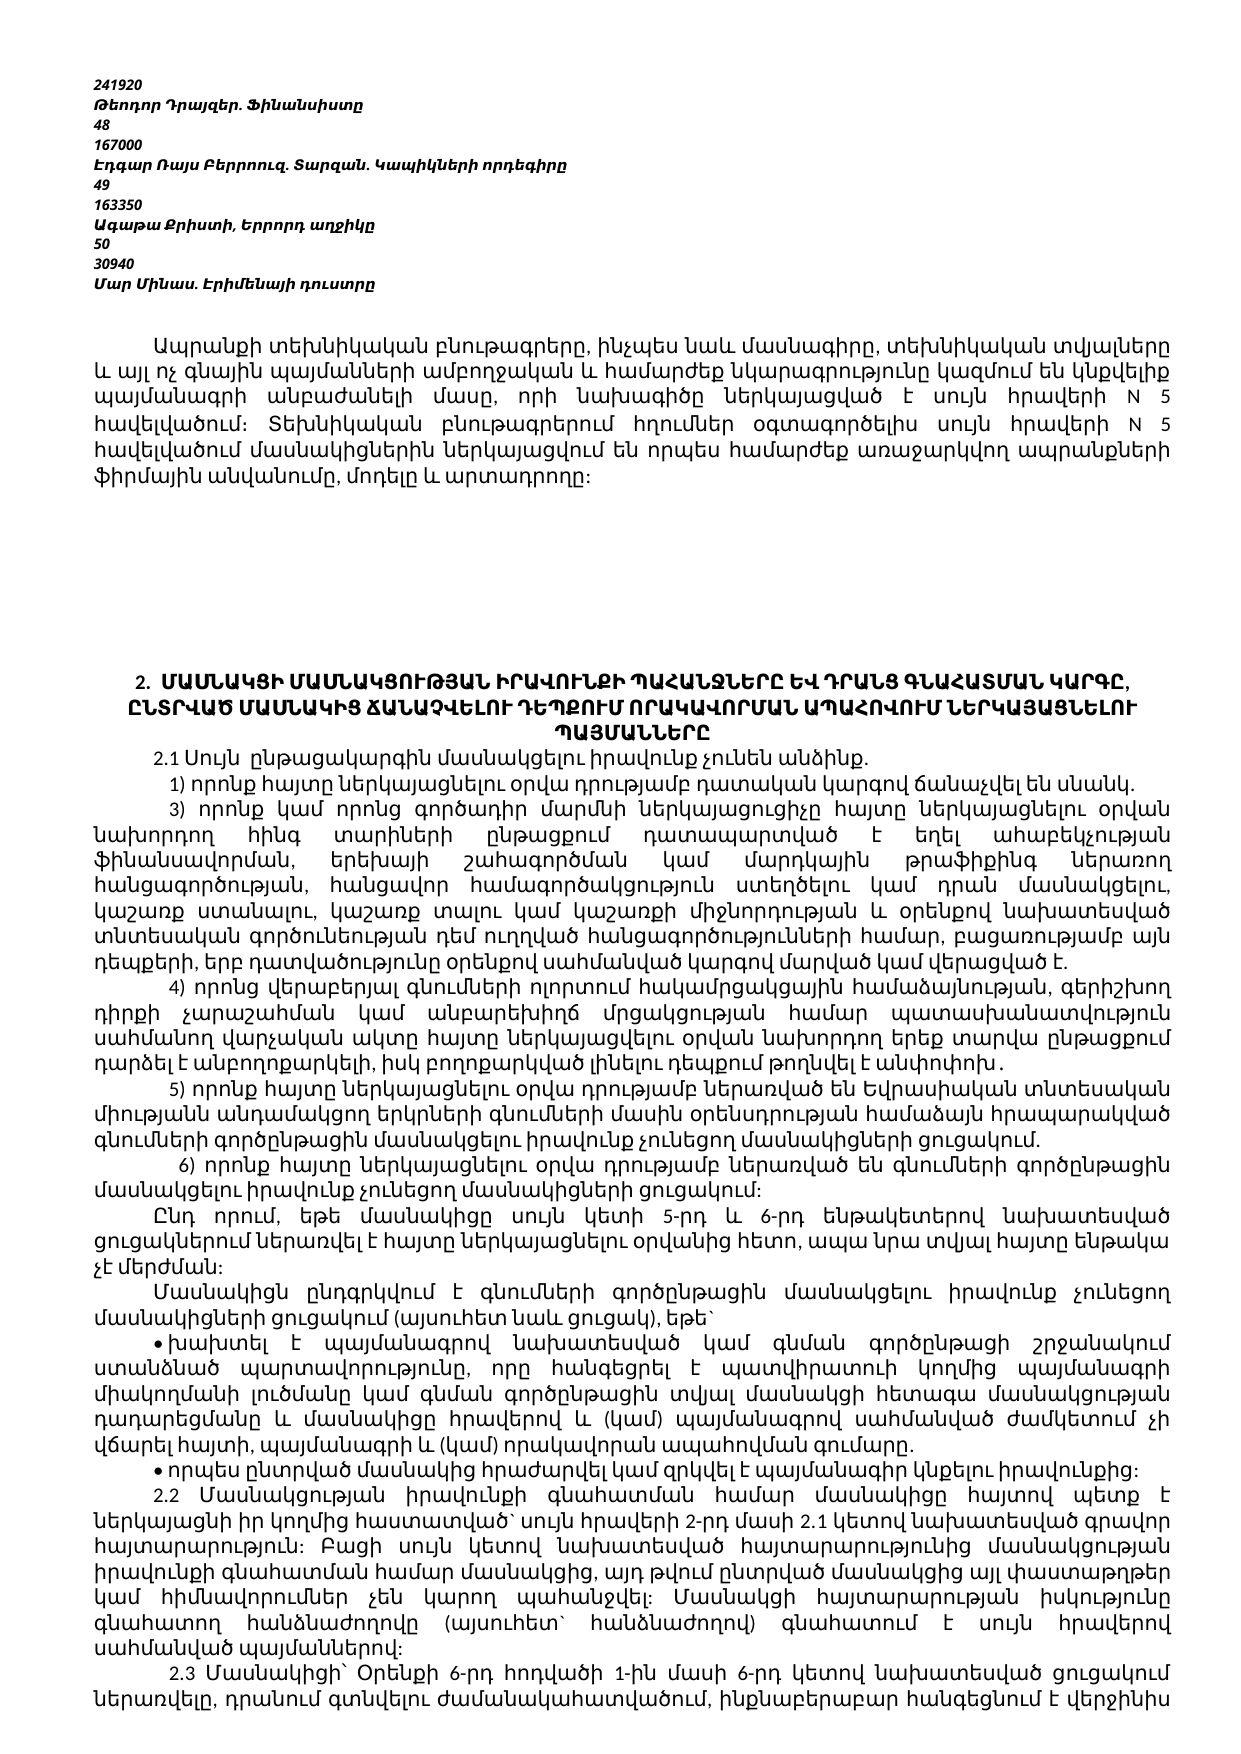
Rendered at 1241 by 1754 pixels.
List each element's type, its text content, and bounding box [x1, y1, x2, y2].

text • որպես ընտրված մասնակից հրաժարվել կամ զրկվել է պայմանագիր կնքելու իրավունքից: [94, 1457, 1171, 1483]
text 1) որոնք հայտը ներկայացնելու օրվա դրությամբ դատական կարգով ճանաչվել են սնանկ. [94, 771, 1171, 796]
text Մասնակիցն ընդգրկվում է գնումների գործընթացին մասնակցելու իրավունք չունեցող մասնակիցների ցուցակում (այսուհետ նաև ցուցակ), եթե` [94, 1279, 1171, 1330]
text 2.1 Սույն ընթացակարգին մասնակցելու իրավունք չունեն անձինք. [94, 746, 1171, 771]
text 5) որոնք հայտը ներկայացնելու օրվա դրությամբ ներառված են Եվրասիական տնտեսական միությանն անդամակցող երկրների գնումների մասին օրենսդրության համաձայն հրապարակված գնումների գործընթացին մասնակցելու իրավունք չունեցող մասնակիցների ցուցակում. [94, 1076, 1171, 1152]
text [94, 1661, 1171, 1711]
text 2. ՄԱՍՆԱԿՑԻ ՄԱՍՆԱԿՑՈՒԹՅԱՆ ԻՐԱՎՈՒՆՔԻ ՊԱՀԱՆՋՆԵՐԸ ԵՎ ԴՐԱՆՑ ԳՆԱՀԱՏՄԱՆ ԿԱՐԳԸ, ԸՆՏՐՎԱԾ ՄԱՍՆԱԿԻՑ ՃԱՆԱՉՎԵԼՈՒ ԴԵՊՔՈՒՄ ՈՐԱԿԱՎՈՐՄԱՆ ԱՊԱՀՈՎՈՒՄ ՆԵՐԿԱՅԱՑՆԵԼՈՒ ՊԱՅՄԱՆՆԵՐԸ [94, 669, 1171, 746]
text 4) որոնց վերաբերյալ գնումների ոլորտում հակամրցակցային համաձայնության, գերիշխող դիրքի չարաշահման կամ անբարեխիղճ մրցակցության համար պատասխանատվություն սահմանող վարչական ակտը հայտը ներկայացվելու օրվան նախորդող երեք տարվա ընթացքում դարձել է անբողոքարկելի, իսկ բողոքարկված լինելու դեպքում թողնվել է անփոփոխ․ [94, 974, 1171, 1076]
text Ապրանքի տեխնիկական բնութագրերը, ինչպես նաև մասնագիրը, տեխնիկական տվյալները և այլ ոչ գնային պայմանների ամբողջական և համարժեք նկարագրությունը կազմում են կնքվելիք պայմանագրի անբաժանելի մասը, որի նախագիծը ներկայացված է սույն հրավերի N 5 հավելվածում։ Տեխնիկական բնութագրերում հղումներ օգտագործելիս սույն հրավերի N 5 հավելվածում մասնակիցներին ներկայացվում են որպես համարժեք առաջարկվող ապրանքների ֆիրմային անվանումը, մոդելը և արտադրողը: [94, 333, 1171, 488]
text 3) որոնք կամ որոնց գործադիր մարմնի ներկայացուցիչը հայտը ներկայացնելու օրվան նախորդող հինգ տարիների ընթացքում դատապարտված է եղել ահաբեկչության ֆինանսավորման, երեխայի շահագործման կամ մարդկային թրաֆիքինգ ներառող հանցագործության, հանցավոր համագործակցություն ստեղծելու կամ դրան մասնակցելու, կաշառք ստանալու, կաշառք տալու կամ կաշառքի միջնորդության և օրենքով նախատեսված տնտեսական գործունեության դեմ ուղղված հանցագործությունների համար, բացառությամբ այն դեպքերի, երբ դատվածությունը օրենքով սահմանված կարգով մարված կամ վերացված է. [94, 796, 1171, 974]
text Ընդ որում, եթե մասնակիցը սույն կետի 5-րդ և 6-րդ ենթակետերով նախատեսված ցուցակներում ներառվել է հայտը ներկայացնելու օրվանից հետո, ապա նրա տվյալ հայտը ենթակա չէ մերժման: [94, 1203, 1171, 1279]
text 6) որոնք հայտը ներկայացնելու օրվա դրությամբ ներառված են գնումների գործընթացին մասնակցելու իրավունք չունեցող մասնակիցների ցուցակում: [94, 1152, 1171, 1203]
text • խախտել է պայմանագրով նախատեսված կամ գնման գործընթացի շրջանակում ստանձնած պարտավորությունը, որը հանգեցրել է պատվիրատուի կողմից պայմանագրի միակողմանի լուծմանը կամ գնման գործընթացին տվյալ մասնակցի հետագա մասնակցության դադարեցմանը և մասնակիցը հրավերով և (կամ) պայմանագրով սահմանված ժամկետում չի վճարել հայտի, պայմանագրի և (կամ) որակավորան ապահովման գումարը. [94, 1330, 1171, 1457]
text 2.2 Մասնակցության իրավունքի գնահատման համար մասնակիցը հայտով պետք է ներկայացնի իր կողմից հաստատված` սույն հրավերի 2-րդ մասի 2.1 կետով նախատեսված գրավոր հայտարարություն: Բացի սույն կետով նախատեսված հայտարարությունից մասնակցության իրավունքի գնահատման համար մասնակցից, այդ թվում ընտրված մասնակցից այլ փաստաթղթեր կամ հիմնավորումներ չեն կարող պահանջվել: Մասնակցի հայտարարության իսկությունը գնահատող հանձնաժողովը (այսուհետ` հանձնաժողով) գնահատում է սույն հրավերով սահմանված պայմաններով: [94, 1483, 1171, 1661]
